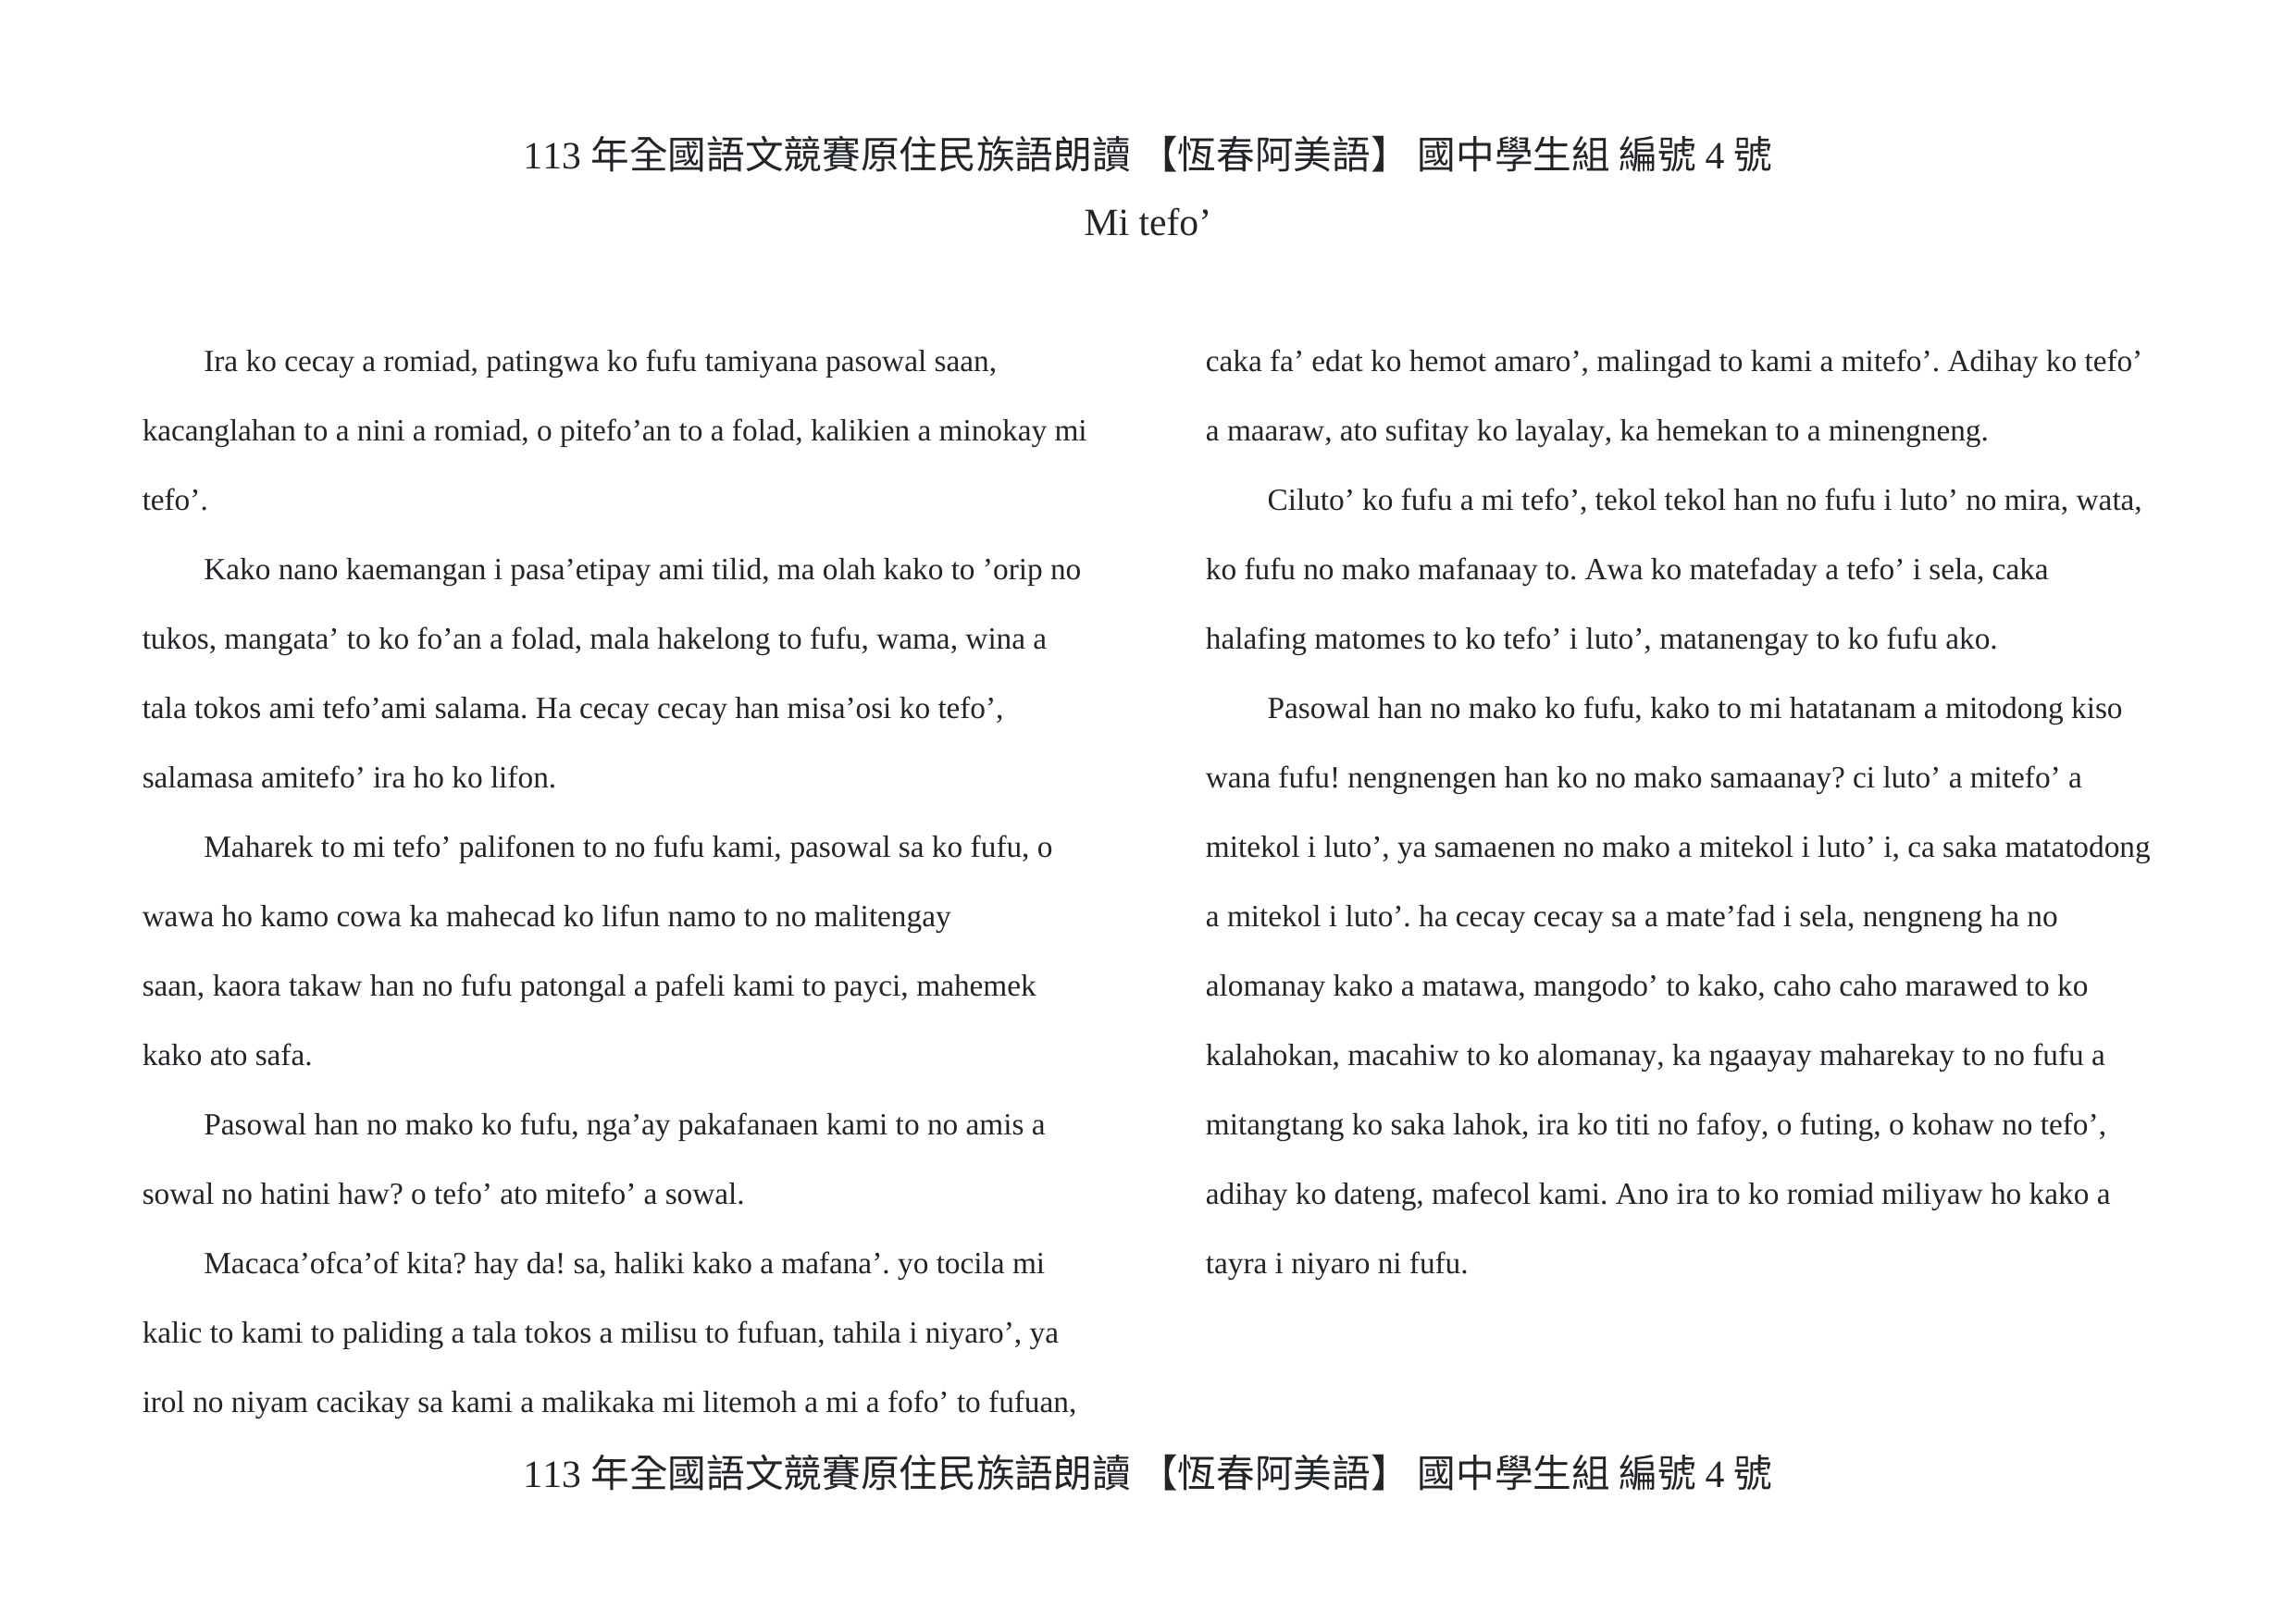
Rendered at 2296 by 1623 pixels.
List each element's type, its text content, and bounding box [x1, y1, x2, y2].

text Mi tefo’ [142, 187, 2153, 256]
text 113 年全國語文競賽原住民族語朗讀 【恆春阿美語】 國中學生組 編號 4 號 [142, 118, 2153, 187]
text Pasowal han no mako ko fufu, nga’ay pakafanaen kami to no amis a sowal no hatini haw? o tefo’ ato mitefo’ a sowal. [142, 1089, 1090, 1228]
text Macaca’ofca’of kita? hay da! sa, haliki kako a mafana’. yo tocila mi kalic to kami to paliding a tala tokos a milisu to fufuan, tahila i niyaro’, ya irol no niyam cacikay sa kami a malikaka mi litemoh a mi a fofo’ to fufuan, caka fa’ edat ko hemot amaro’, malingad to kami a mitefo’. Adihay ko tefo’ a maaraw, ato sufitay ko layalay, ka hemekan to a minengneng. [1206, 326, 2153, 465]
text Ira ko cecay a romiad, patingwa ko fufu tamiyana pasowal saan, kacanglahan to a nini a romiad, o pitefo’an to a folad, kalikien a minokay mi tefo’. [142, 326, 1090, 534]
text Ciluto’ ko fufu a mi tefo’, tekol tekol han no fufu i luto’ no mira, wata, ko fufu no mako mafanaay to. Awa ko matefaday a tefo’ i sela, caka halafing matomes to ko tefo’ i luto’, matanengay to ko fufu ako. [1206, 465, 2153, 673]
text 113 年全國語文競賽原住民族語朗讀 【恆春阿美語】 國中學生組 編號 4 號 [142, 1436, 2153, 1505]
text Kako nano kaemangan i pasa’etipay ami tilid, ma olah kako to ’orip no tukos, mangata’ to ko fo’an a folad, mala hakelong to fufu, wama, wina a tala tokos ami tefo’ami salama. Ha cecay cecay han misa’osi ko tefo’, salamasa amitefo’ ira ho ko lifon. [142, 534, 1090, 812]
text Macaca’ofca’of kita? hay da! sa, haliki kako a mafana’. yo tocila mi kalic to kami to paliding a tala tokos a milisu to fufuan, tahila i niyaro’, ya irol no niyam cacikay sa kami a malikaka mi litemoh a mi a fofo’ to fufuan, caka fa’ edat ko hemot amaro’, malingad to kami a mitefo’. Adihay ko tefo’ a maaraw, ato sufitay ko layalay, ka hemekan to a minengneng. [142, 1228, 1090, 1436]
text Pasowal han no mako ko fufu, kako to mi hatatanam a mitodong kiso wana fufu! nengnengen han ko no mako samaanay? ci luto’ a mitefo’ a mitekol i luto’, ya samaenen no mako a mitekol i luto’ i, ca saka matatodong a mitekol i luto’. ha cecay cecay sa a mate’fad i sela, nengneng ha no alomanay kako a matawa, mangodo’ to kako, caho caho marawed to ko kalahokan, macahiw to ko alomanay, ka ngaayay maharekay to no fufu a mitangtang ko saka lahok, ira ko titi no fafoy, o futing, o kohaw no tefo’, adihay ko dateng, mafecol kami. Ano ira to ko romiad miliyaw ho kako a tayra i niyaro ni fufu. [1206, 673, 2153, 1297]
text Maharek to mi tefo’ palifonen to no fufu kami, pasowal sa ko fufu, o wawa ho kamo cowa ka mahecad ko lifun namo to no malitengay saan, kaora takaw han no fufu patongal a pafeli kami to payci, mahemek kako ato safa. [142, 812, 1090, 1089]
